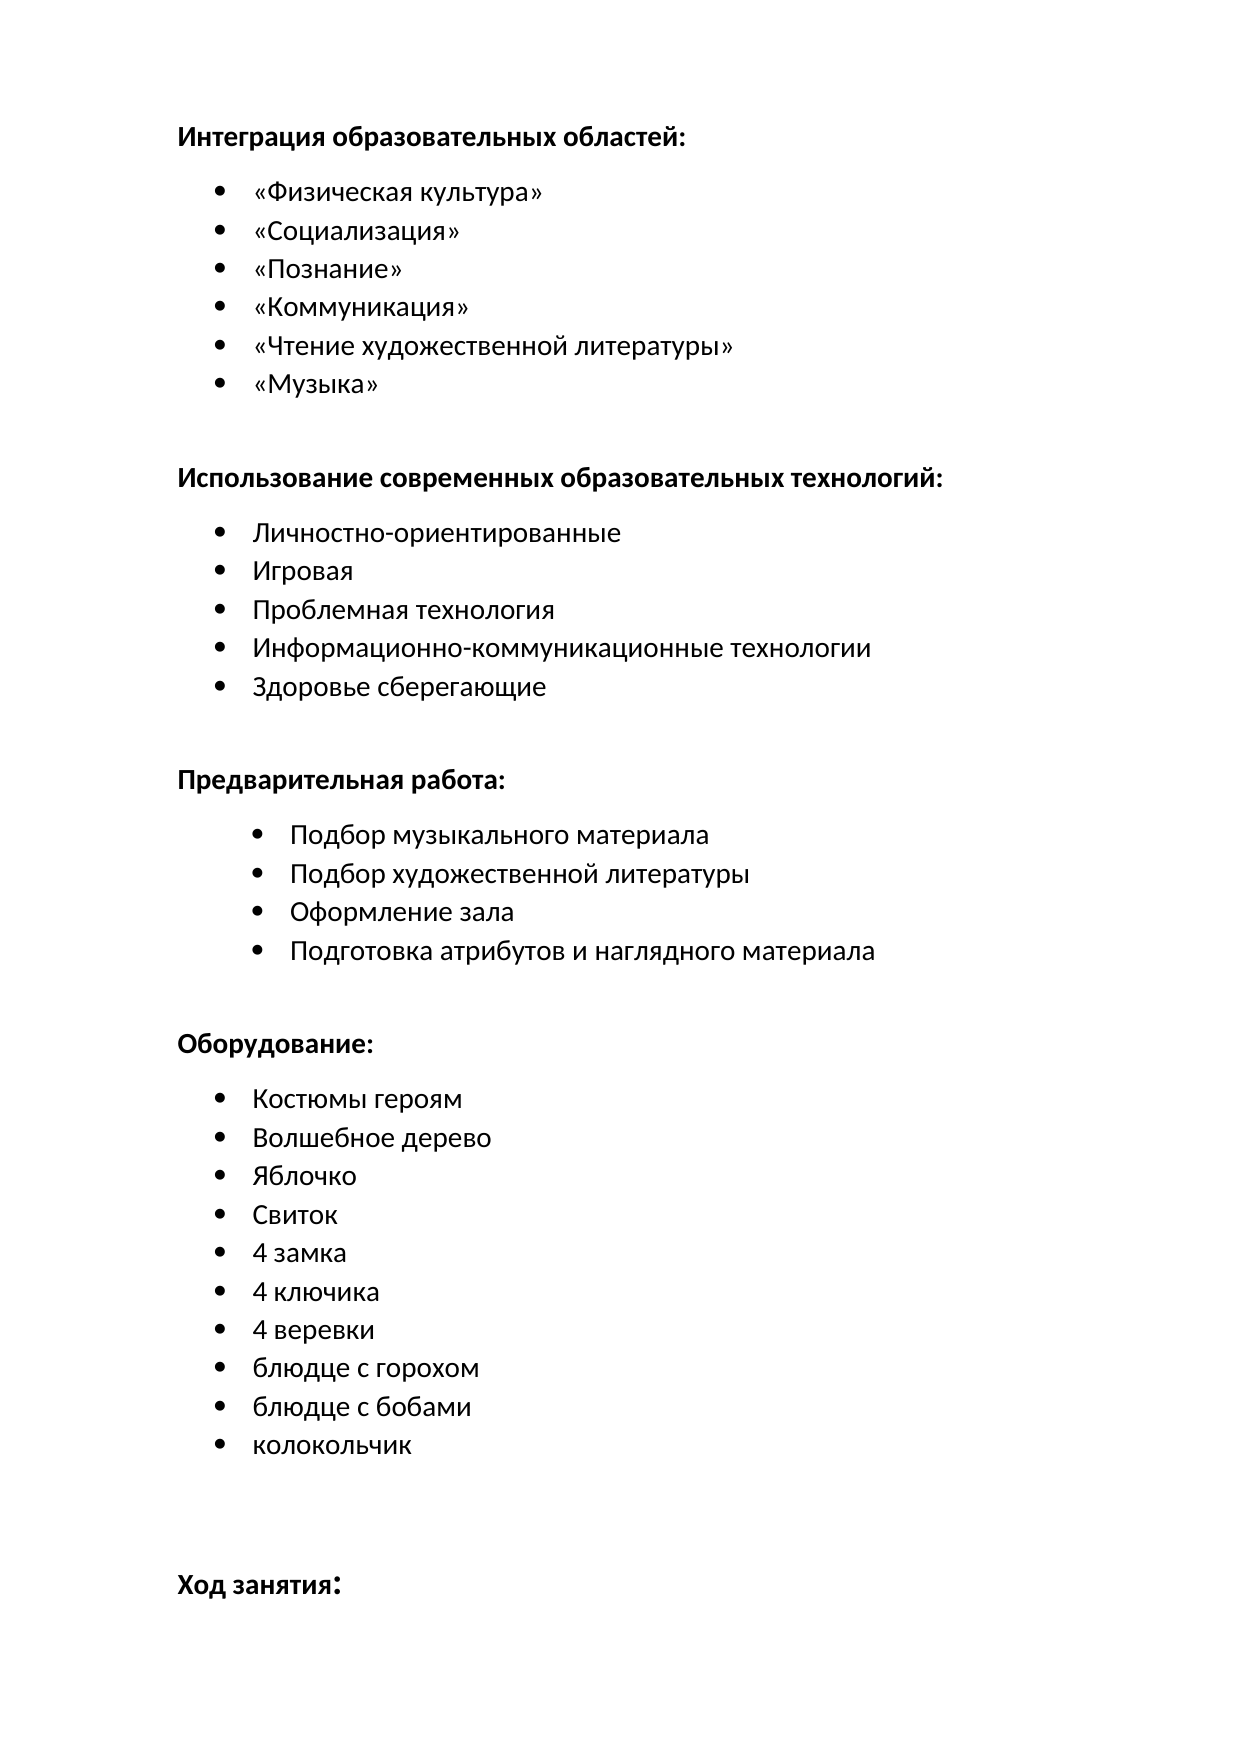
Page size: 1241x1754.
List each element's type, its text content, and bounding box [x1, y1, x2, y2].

list Информационно-коммуникационные технологии [215, 629, 1152, 665]
list 4 ключика [215, 1273, 1152, 1308]
list колокольчик [215, 1426, 1152, 1462]
list Здоровье сберегающие [215, 668, 1152, 703]
list Проблемная технология [215, 591, 1152, 627]
list Подготовка атрибутов и наглядного материала [252, 932, 1152, 967]
list «Физическая культура» [215, 173, 1152, 209]
list блюдце с горохом [215, 1349, 1152, 1385]
list Подбор художественной литературы [252, 855, 1152, 891]
text Оборудование: [177, 1025, 1152, 1061]
list Волшебное дерево [215, 1119, 1152, 1154]
list блюдце с бобами [215, 1388, 1152, 1423]
list Свиток [215, 1196, 1152, 1231]
list 4 замка [215, 1234, 1152, 1270]
list «Чтение художественной литературы» [215, 327, 1152, 363]
list «Коммуникация» [215, 288, 1152, 324]
list Подбор музыкального материала [252, 816, 1152, 852]
list «Музыка» [215, 365, 1152, 401]
text Предварительная работа: [177, 761, 1152, 797]
text Ход занятия: [177, 1558, 1152, 1604]
list «Познание» [215, 250, 1152, 286]
list «Социализация» [215, 212, 1152, 247]
list Личностно-ориентированные [215, 514, 1152, 550]
text Использование современных образовательных технологий: [177, 459, 1152, 494]
list Яблочко [215, 1157, 1152, 1193]
list 4 веревки [215, 1311, 1152, 1347]
list Оформление зала [252, 893, 1152, 929]
list Игровая [215, 552, 1152, 588]
list Костюмы героям [215, 1080, 1152, 1116]
text Интеграция образовательных областей: [177, 118, 1152, 154]
